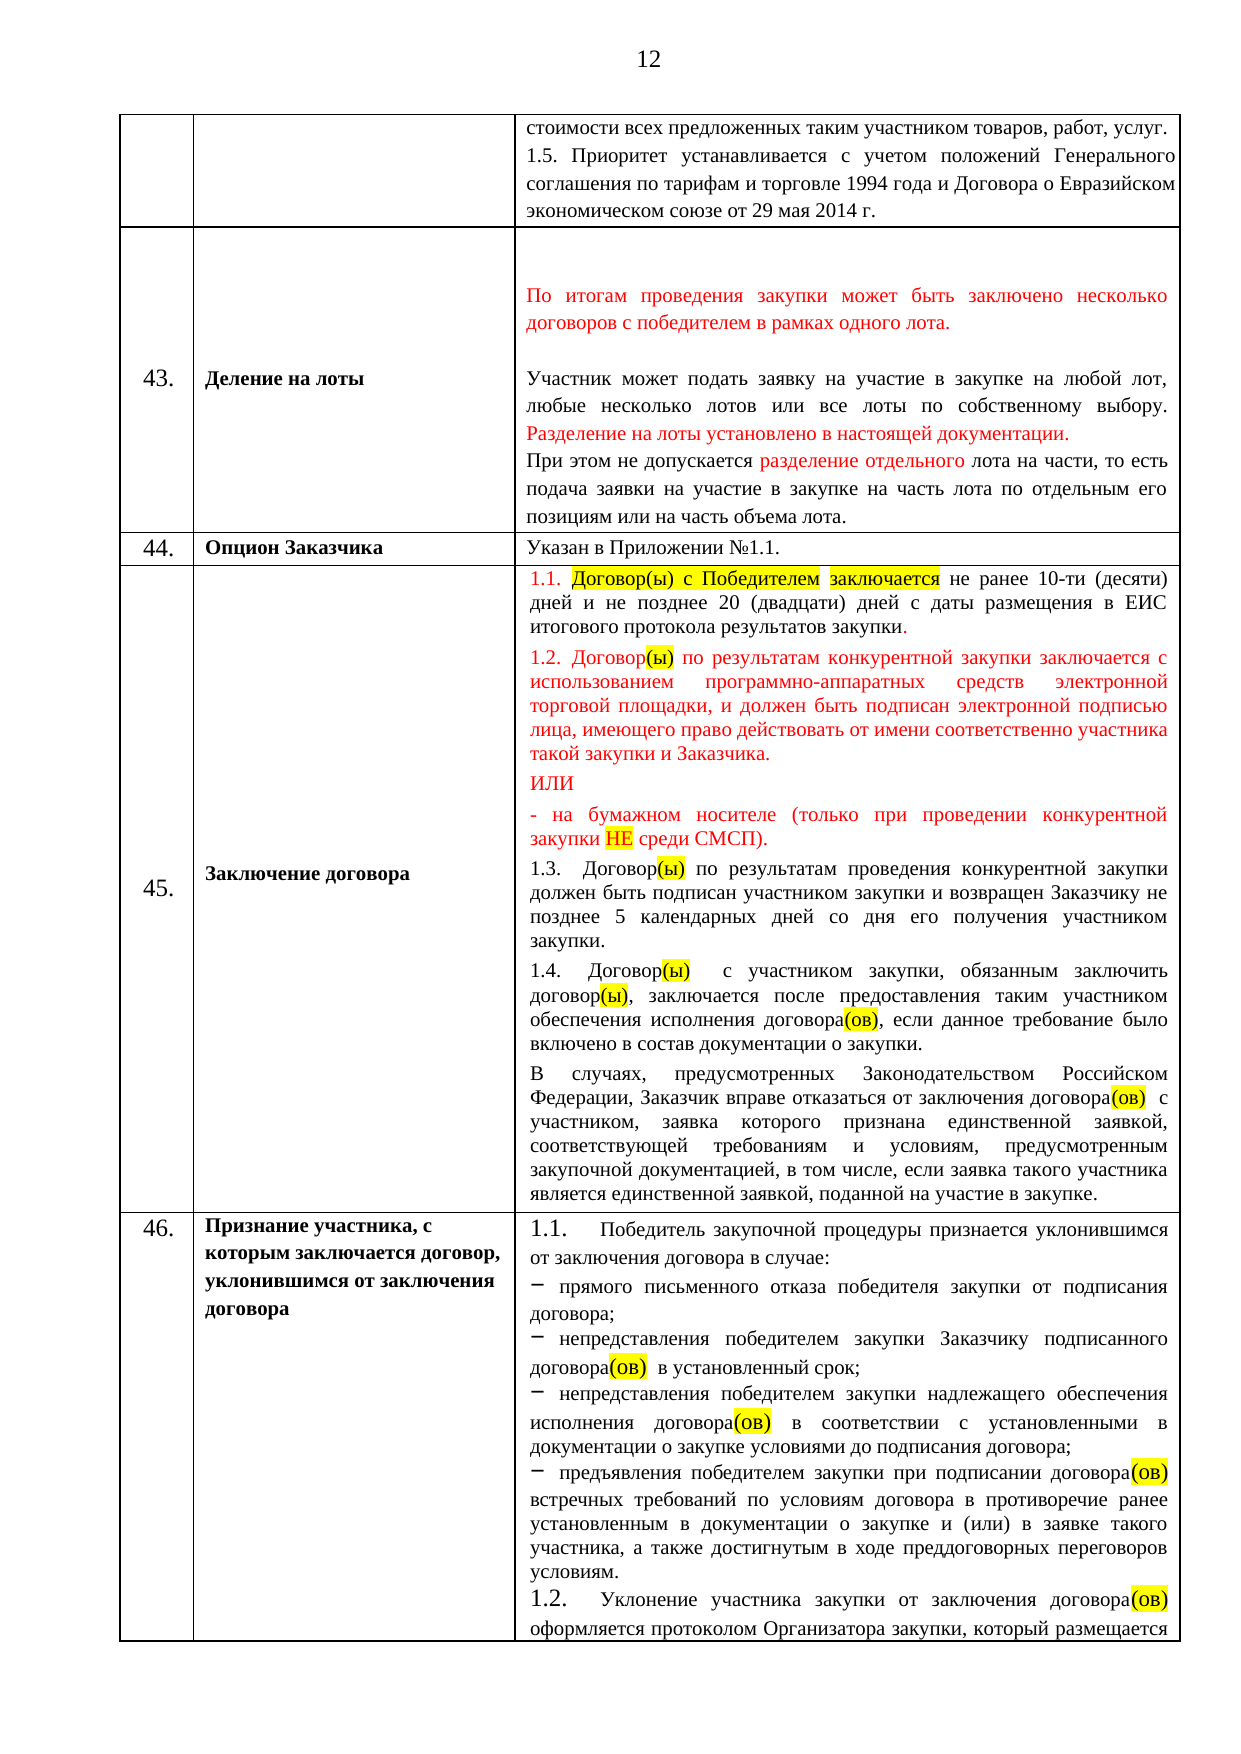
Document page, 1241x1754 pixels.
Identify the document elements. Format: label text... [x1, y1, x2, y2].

table_cell По итогам проведения закупки может быть заключено несколько договоров с победителем в рамках одного лота. Участник может подать заявку на участие в закупке на любой лот, любые несколько лотов или все лоты по собственному выбору. Разделение на лоты установлено в настоящей документации. При этом не допускается разделение отдельного лота на части, то есть подача заявки на участие в закупке на часть лота по отдельным его позициям или на часть объема лота. [516, 228, 1179, 532]
table_cell [121, 533, 193, 565]
table_cell Договор(ы) с Победителем заключается не ранее 10-ти (десяти) дней и не позднее 20 (двадцати) дней с даты размещения в ЕИС итогового протокола результатов закупки. Договор(ы) по результатам конкурентной закупки заключается с использованием программно-аппаратных средств электронной торговой площадки, и должен быть подписан электронной подписью лица, имеющего право действовать от имени соответственно участника такой закупки и Заказчика. ИЛИ - на бумажном носителе (только при проведении конкурентной закупки НЕ среди СМСП). Договор(ы) по результатам проведения конкурентной закупки должен быть подписан участником закупки и возвращен Заказчику не позднее 5 календарных дней со дня его получения участником закупки. Договор(ы) с участником закупки, обязанным заключить договор(ы), заключается после предоставления таким участником обеспечения исполнения договора(ов), если данное требование было включено в состав документации о закупки. В случаях, предусмотренных Законодательством Российском Федерации, Заказчик вправе отказаться от заключения договора(ов) с участником, заявка которого признана единственной заявкой, соответствующей требованиям и условиям, предусмотренным закупочной документацией, в том числе, если заявка такого участника является единственной заявкой, поданной на участие в закупке. [516, 566, 1179, 1212]
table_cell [194, 1213, 514, 1640]
table_cell Указан в Приложении №1.1. [516, 533, 1179, 565]
table_cell [121, 228, 193, 532]
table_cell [516, 1213, 1179, 1640]
table_cell Деление на лоты [194, 228, 514, 532]
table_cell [194, 115, 514, 226]
table_cell Заключение договора [194, 566, 514, 1212]
table_cell [121, 566, 193, 1212]
table_cell Опцион Заказчика [194, 533, 514, 565]
table_cell [121, 115, 193, 226]
table_cell [121, 1213, 193, 1640]
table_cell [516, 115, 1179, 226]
